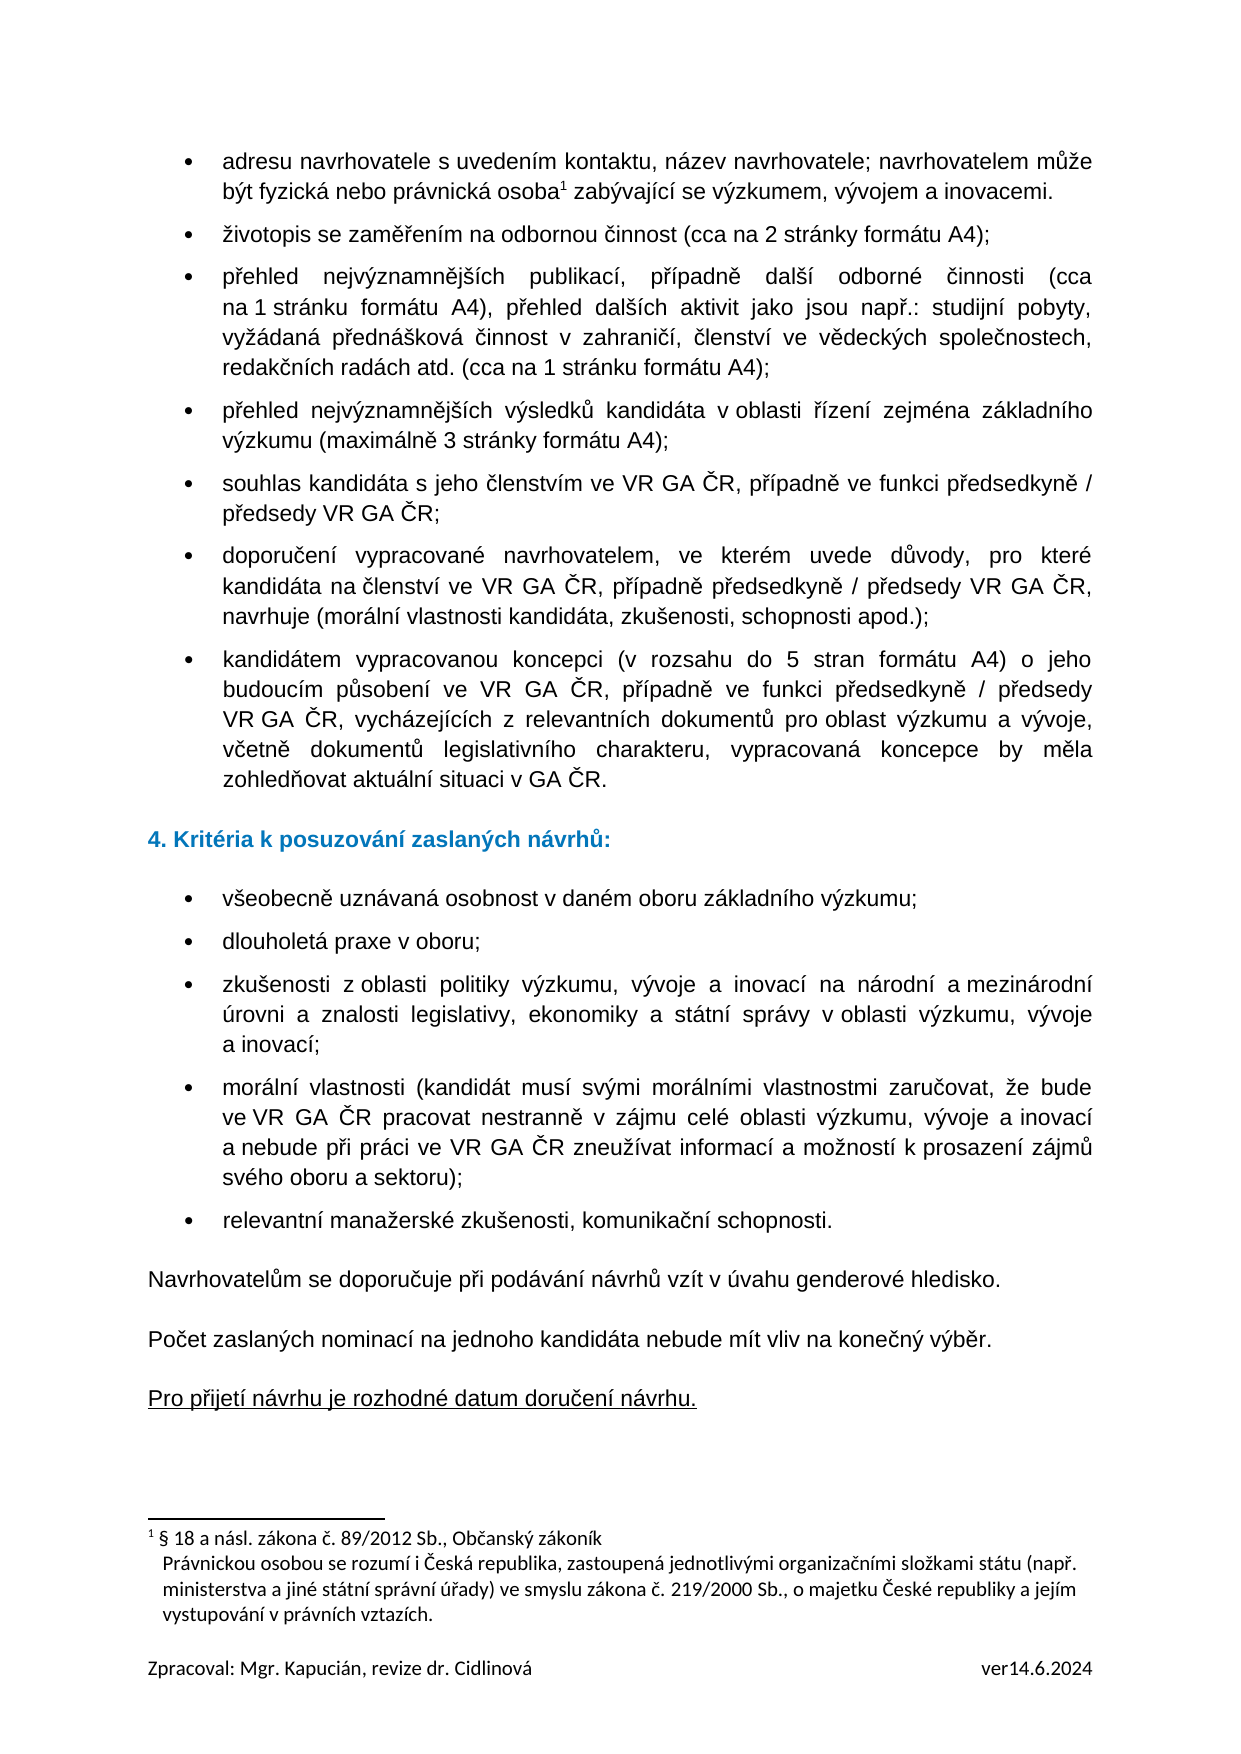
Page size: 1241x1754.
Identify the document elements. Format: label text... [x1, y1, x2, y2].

text 4. Kritéria k posuzování zaslaných návrhů: [148, 826, 1093, 852]
text Navrhovatelům se doporučuje při podávání návrhů vzít v úvahu genderové hledisko. [148, 1266, 1093, 1293]
list doporučení vypracované navrhovatelem, ve kterém uvede důvody, pro které kandidáta na členství ve VR GA ČR, případně předsedkyně / předsedy VR GA ČR, navrhuje (morální vlastnosti kandidáta, zkušenosti, schopnosti apod.); [185, 542, 1093, 629]
list životopis se zaměřením na odbornou činnost (cca na 2 stránky formátu A4); [185, 221, 1093, 247]
list dlouholetá praxe v oboru; [185, 928, 1093, 954]
list přehled nejvýznamnějších publikací, případně další odborné činnosti (cca na 1 stránku formátu A4), přehled dalších aktivit jako jsou např.: studijní pobyty, vyžádaná přednášková činnost v zahraničí, členství ve vědeckých společnostech, redakčních radách atd. (cca na 1 stránku formátu A4); [185, 263, 1093, 380]
list relevantní manažerské zkušenosti, komunikační schopnosti. [185, 1207, 1093, 1233]
list zkušenosti z oblasti politiky výzkumu, vývoje a inovací na národní a mezinárodní úrovni a znalosti legislativy, ekonomiky a státní správy v oblasti výzkumu, vývoje a inovací; [185, 971, 1093, 1057]
list adresu navrhovatele s uvedením kontaktu, název navrhovatele; navrhovatelem může být fyzická nebo právnická osoba zabývající se výzkumem, vývojem a inovacemi. [185, 148, 1093, 204]
list morální vlastnosti (kandidát musí svými morálními vlastnostmi zaručovat, že bude ve VR GA ČR pracovat nestranně v zájmu celé oblasti výzkumu, vývoje a inovací a nebude při práci ve VR GA ČR zneužívat informací a možností k prosazení zájmů svého oboru a sektoru); [185, 1074, 1093, 1191]
text Počet zaslaných nominací na jednoho kandidáta nebude mít vliv na konečný výběr. [148, 1326, 1093, 1352]
list přehled nejvýznamnějších výsledků kandidáta v oblasti řízení zejména základního výzkumu (maximálně 3 stránky formátu A4); [185, 397, 1093, 453]
text Pro přijetí návrhu je rozhodné datum doručení návrhu. [148, 1385, 1093, 1411]
list všeobecně uznávaná osobnost v daném oboru základního výzkumu; [185, 885, 1093, 911]
list souhlas kandidáta s jeho členstvím ve VR GA ČR, případně ve funkci předsedkyně / předsedy VR GA ČR; [185, 469, 1093, 526]
list kandidátem vypracovanou koncepci (v rozsahu do 5 stran formátu A4) o jeho budoucím působení ve VR GA ČR, případně ve funkci předsedkyně / předsedy VR GA ČR, vycházejících z relevantních dokumentů pro oblast výzkumu a vývoje, včetně dokumentů legislativního charakteru, vypracovaná koncepce by měla zohledňovat aktuální situaci v GA ČR. [185, 646, 1093, 793]
